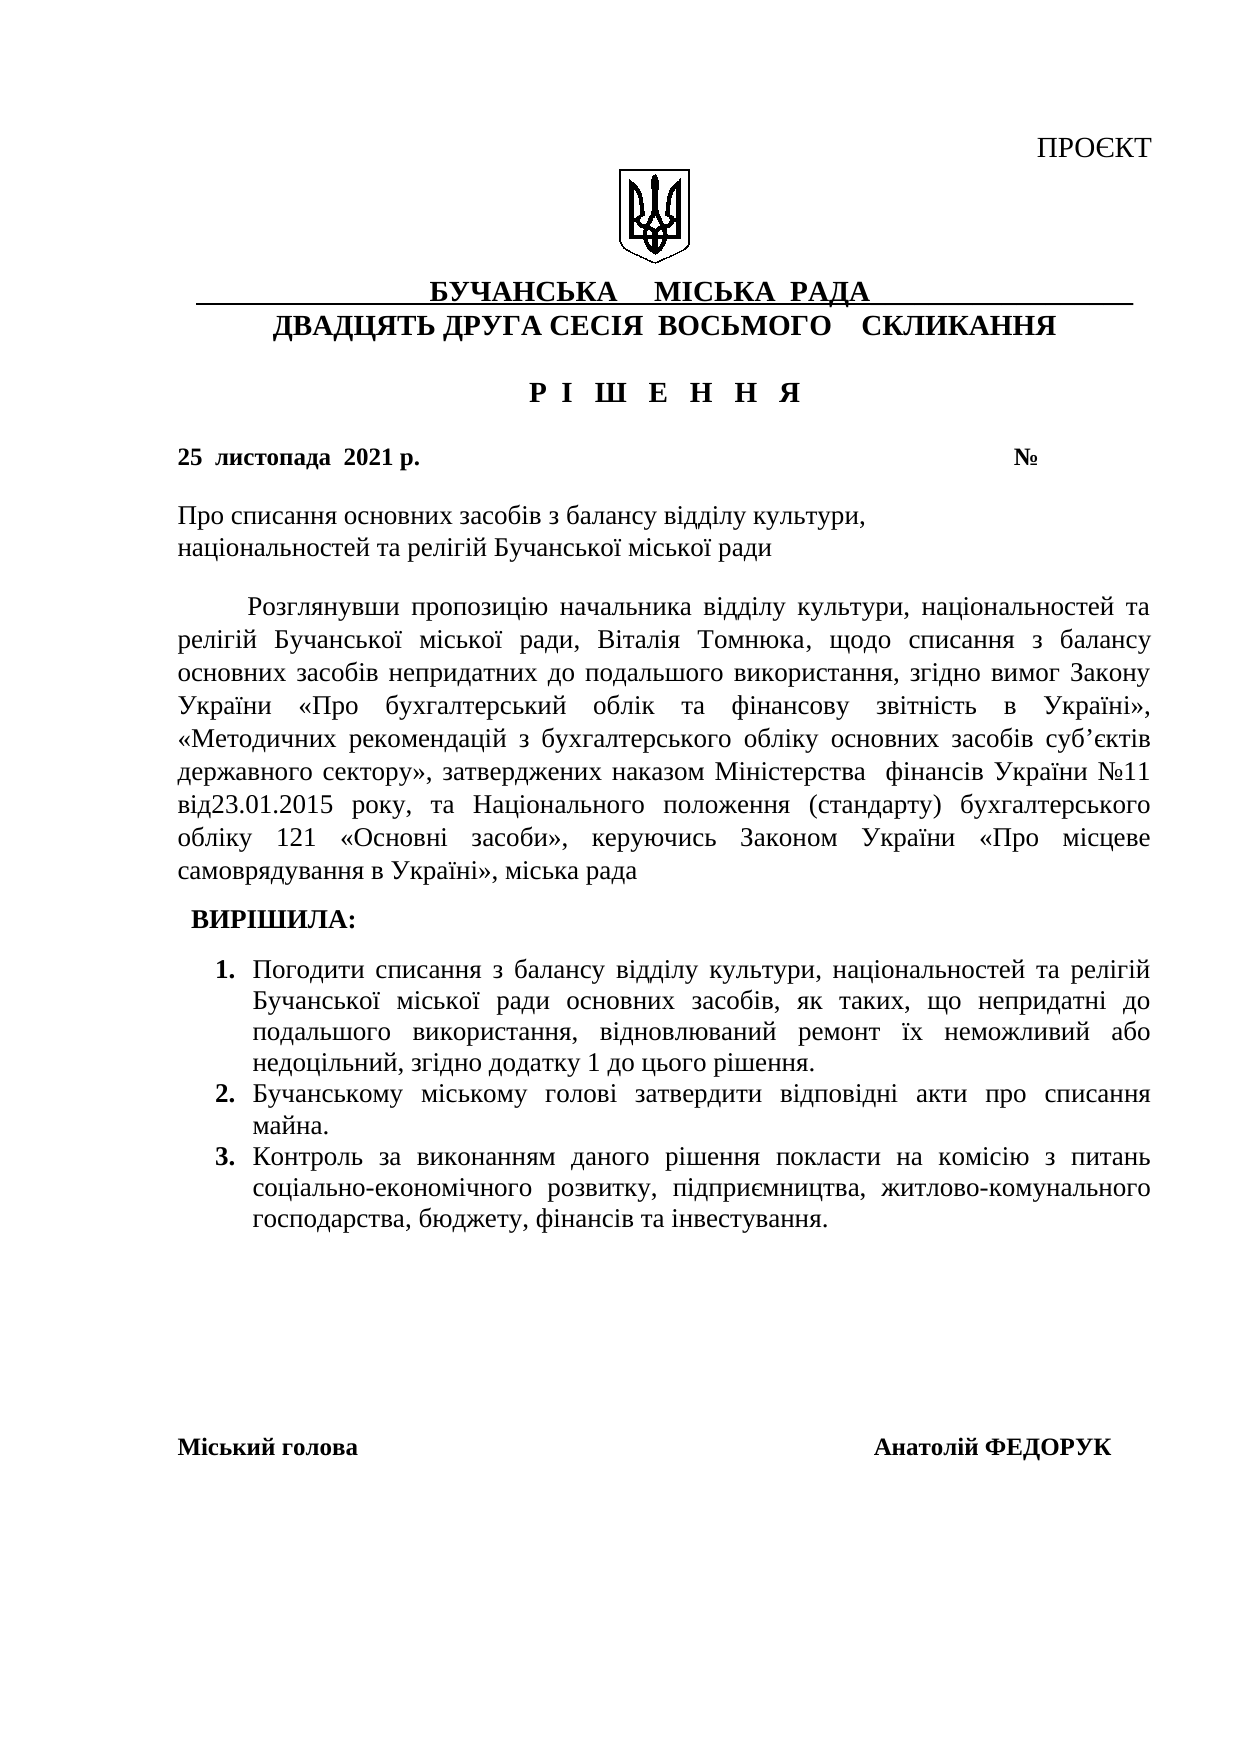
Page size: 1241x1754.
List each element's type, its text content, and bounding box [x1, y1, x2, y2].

subtitle національностей та релігій Бучанської міської ради [177, 531, 1152, 562]
text ДВАДЦЯТЬ ДРУГА СЕСІЯ ВОСЬМОГО СКЛИКАННЯ [177, 308, 1152, 341]
text ВИРІШИЛА: [177, 903, 1152, 934]
list Бучанському міському голові затвердити відповідні акти про списання майна. [215, 1078, 1152, 1140]
text Розглянувши пропозицію начальника відділу культури, національностей та релігій Бучанської міської ради, Віталія Томнюка, щодо списання з балансу основних засобів непридатних до подальшого використання, згідно вимог Закону України «Про бухгалтерський облік та фінансову звітність в Україні», «Методичних рекомендацій з бухгалтерського обліку основних засобів суб’єктів державного сектору», затверджених наказом Міністерства фінансів України №11 від23.01.2015 року, та Національного положення (стандарту) бухгалтерського обліку 121 «Основні засоби», керуючись Законом України «Про місцеве самоврядування в Україні», міська рада [177, 591, 1152, 885]
list Контроль за виконанням даного рішення покласти на комісію з питань соціально-економічного розвитку, підприємництва, житлово-комунального господарства, бюджету, фінансів та інвестування. [215, 1140, 1152, 1233]
text 25 листопада 2021 р. № [177, 442, 1152, 471]
text ПРОЄКТ [177, 130, 1152, 163]
subtitle Про списання основних засобів з балансу відділу культури, [177, 499, 1152, 531]
text БУЧАНСЬКА МІСЬКА РАДА__________________ [177, 274, 1152, 308]
text Р І Ш Е Н Н Я [177, 375, 1152, 408]
text Міський голова Анатолій ФЕДОРУК [177, 1432, 1152, 1461]
text ПРОЕКТ [177, 163, 1152, 274]
list Погодити списання з балансу відділу культури, національностей та релігій Бучанської міської ради основних засобів, як таких, що непридатні до подальшого використання, відновлюваний ремонт їх неможливий або недоцільний, згідно додатку 1 до цього рішення. [215, 953, 1152, 1078]
